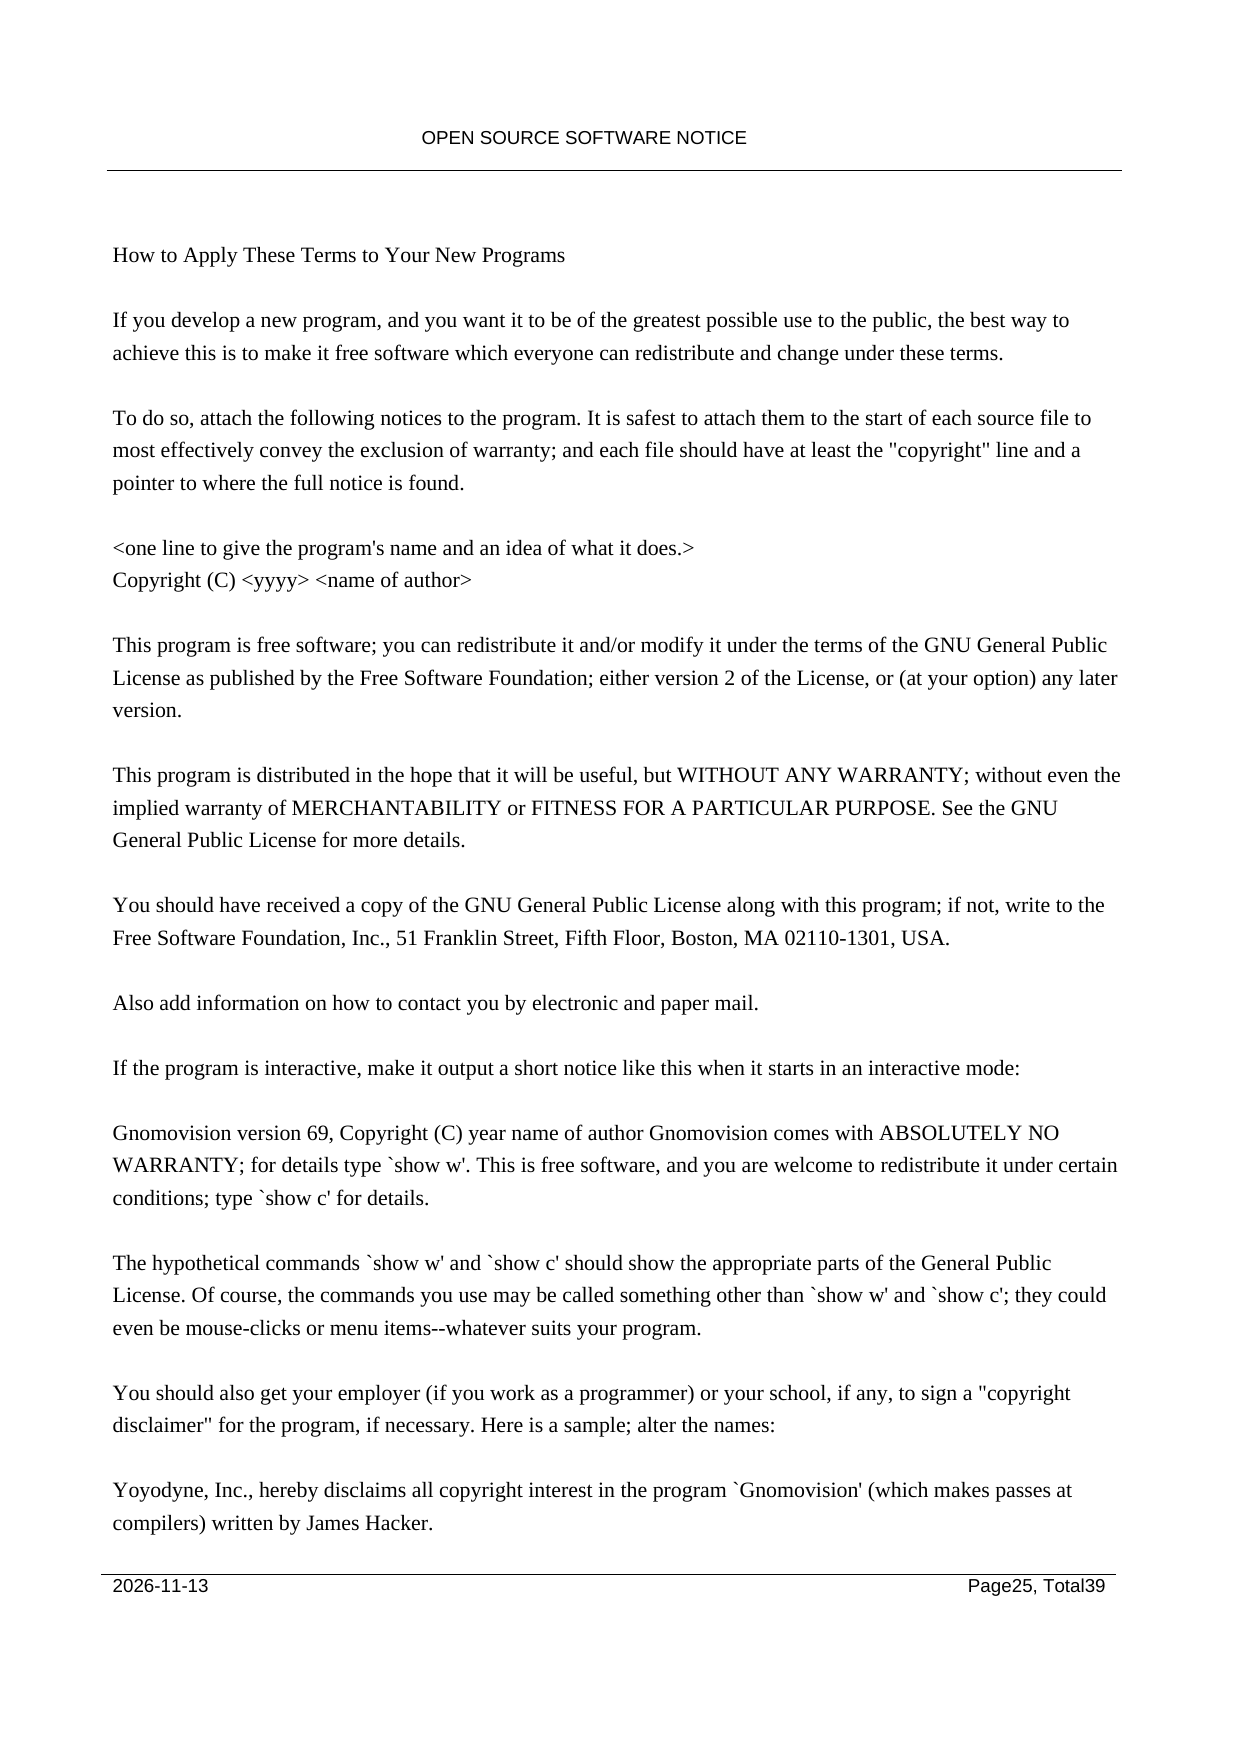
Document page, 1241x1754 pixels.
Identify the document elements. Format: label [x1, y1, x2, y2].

text [112, 206, 1128, 1539]
